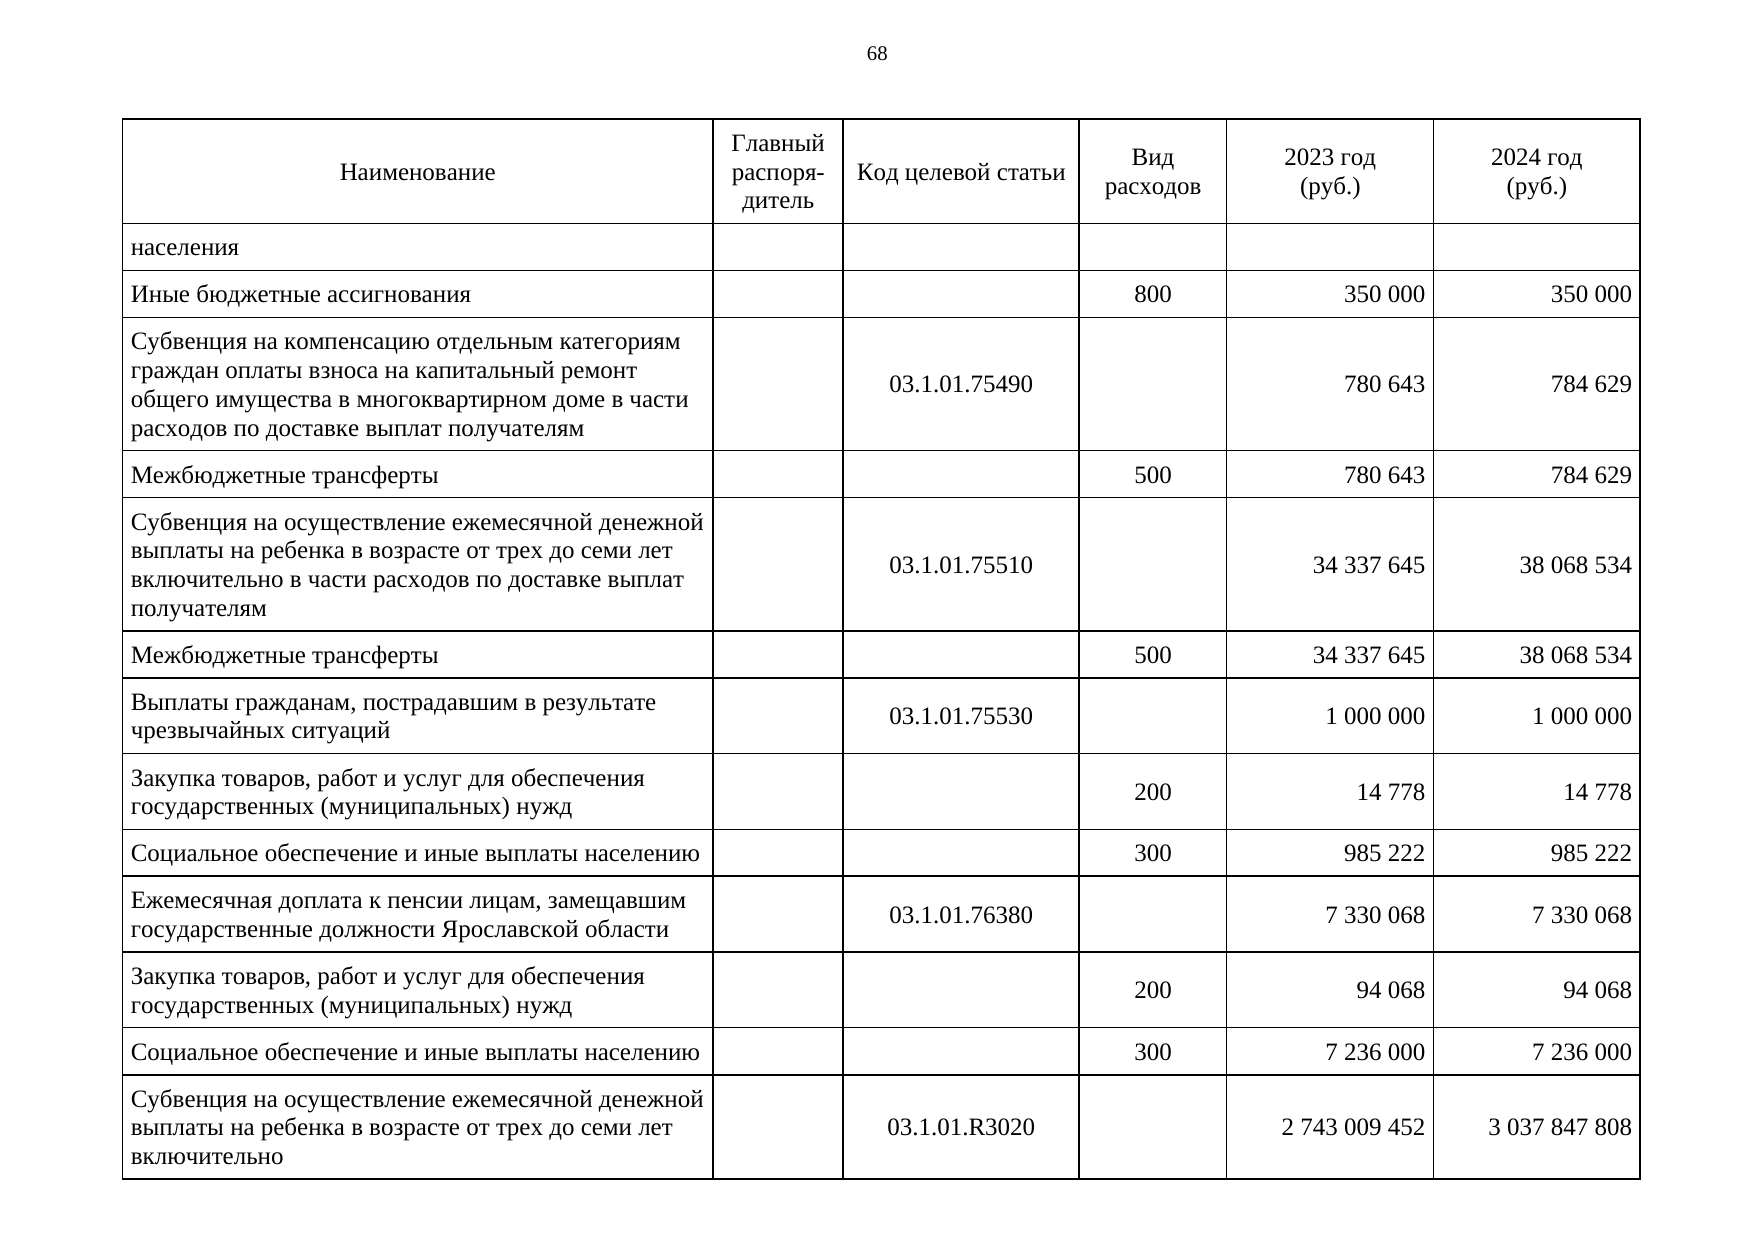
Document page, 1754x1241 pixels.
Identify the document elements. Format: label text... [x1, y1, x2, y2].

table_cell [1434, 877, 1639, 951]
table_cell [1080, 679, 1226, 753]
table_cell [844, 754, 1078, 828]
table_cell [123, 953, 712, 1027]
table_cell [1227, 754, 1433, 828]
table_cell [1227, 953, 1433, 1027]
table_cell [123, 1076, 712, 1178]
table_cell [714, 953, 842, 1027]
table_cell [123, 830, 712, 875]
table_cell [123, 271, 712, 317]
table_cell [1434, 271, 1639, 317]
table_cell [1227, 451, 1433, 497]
table_header 2023 год (руб.) [1227, 120, 1433, 223]
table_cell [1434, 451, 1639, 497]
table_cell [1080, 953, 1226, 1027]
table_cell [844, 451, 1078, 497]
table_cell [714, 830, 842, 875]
table_header Вид расходов [1080, 120, 1226, 223]
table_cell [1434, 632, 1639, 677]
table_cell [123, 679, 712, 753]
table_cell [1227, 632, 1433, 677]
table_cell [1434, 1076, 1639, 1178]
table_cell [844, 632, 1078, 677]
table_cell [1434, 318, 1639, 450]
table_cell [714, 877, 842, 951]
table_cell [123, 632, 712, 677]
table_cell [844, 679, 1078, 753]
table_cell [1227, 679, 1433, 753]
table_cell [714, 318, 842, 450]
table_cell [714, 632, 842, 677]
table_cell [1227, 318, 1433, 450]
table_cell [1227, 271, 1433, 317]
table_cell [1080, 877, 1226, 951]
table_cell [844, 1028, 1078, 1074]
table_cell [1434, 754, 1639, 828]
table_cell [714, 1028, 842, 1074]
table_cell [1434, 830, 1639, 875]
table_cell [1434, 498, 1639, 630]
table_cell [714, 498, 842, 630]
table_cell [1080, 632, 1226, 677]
table_header 2024 год (руб.) [1434, 120, 1639, 223]
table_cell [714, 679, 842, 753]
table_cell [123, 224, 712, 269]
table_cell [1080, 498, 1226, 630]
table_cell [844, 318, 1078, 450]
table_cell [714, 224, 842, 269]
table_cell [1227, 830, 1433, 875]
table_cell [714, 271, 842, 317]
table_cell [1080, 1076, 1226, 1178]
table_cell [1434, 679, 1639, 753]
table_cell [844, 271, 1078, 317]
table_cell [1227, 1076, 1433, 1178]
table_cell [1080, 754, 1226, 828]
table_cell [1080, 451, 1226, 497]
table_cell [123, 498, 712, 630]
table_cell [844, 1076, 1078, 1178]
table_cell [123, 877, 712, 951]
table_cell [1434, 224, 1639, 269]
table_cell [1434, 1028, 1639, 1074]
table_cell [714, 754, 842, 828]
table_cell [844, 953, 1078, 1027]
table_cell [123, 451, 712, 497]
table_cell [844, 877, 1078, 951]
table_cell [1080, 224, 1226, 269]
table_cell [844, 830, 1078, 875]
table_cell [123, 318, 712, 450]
table_header Код целевой статьи [844, 120, 1078, 223]
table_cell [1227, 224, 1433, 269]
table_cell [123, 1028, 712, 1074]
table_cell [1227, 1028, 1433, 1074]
table_header Главный распоря-дитель [714, 120, 842, 223]
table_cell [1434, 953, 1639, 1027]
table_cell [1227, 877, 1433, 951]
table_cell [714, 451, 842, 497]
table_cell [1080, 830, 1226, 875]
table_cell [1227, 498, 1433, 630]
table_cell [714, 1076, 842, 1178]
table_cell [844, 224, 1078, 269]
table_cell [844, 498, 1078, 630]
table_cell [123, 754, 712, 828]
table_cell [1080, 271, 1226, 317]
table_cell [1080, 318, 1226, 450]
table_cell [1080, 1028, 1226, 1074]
table_header Наименование [123, 120, 712, 223]
